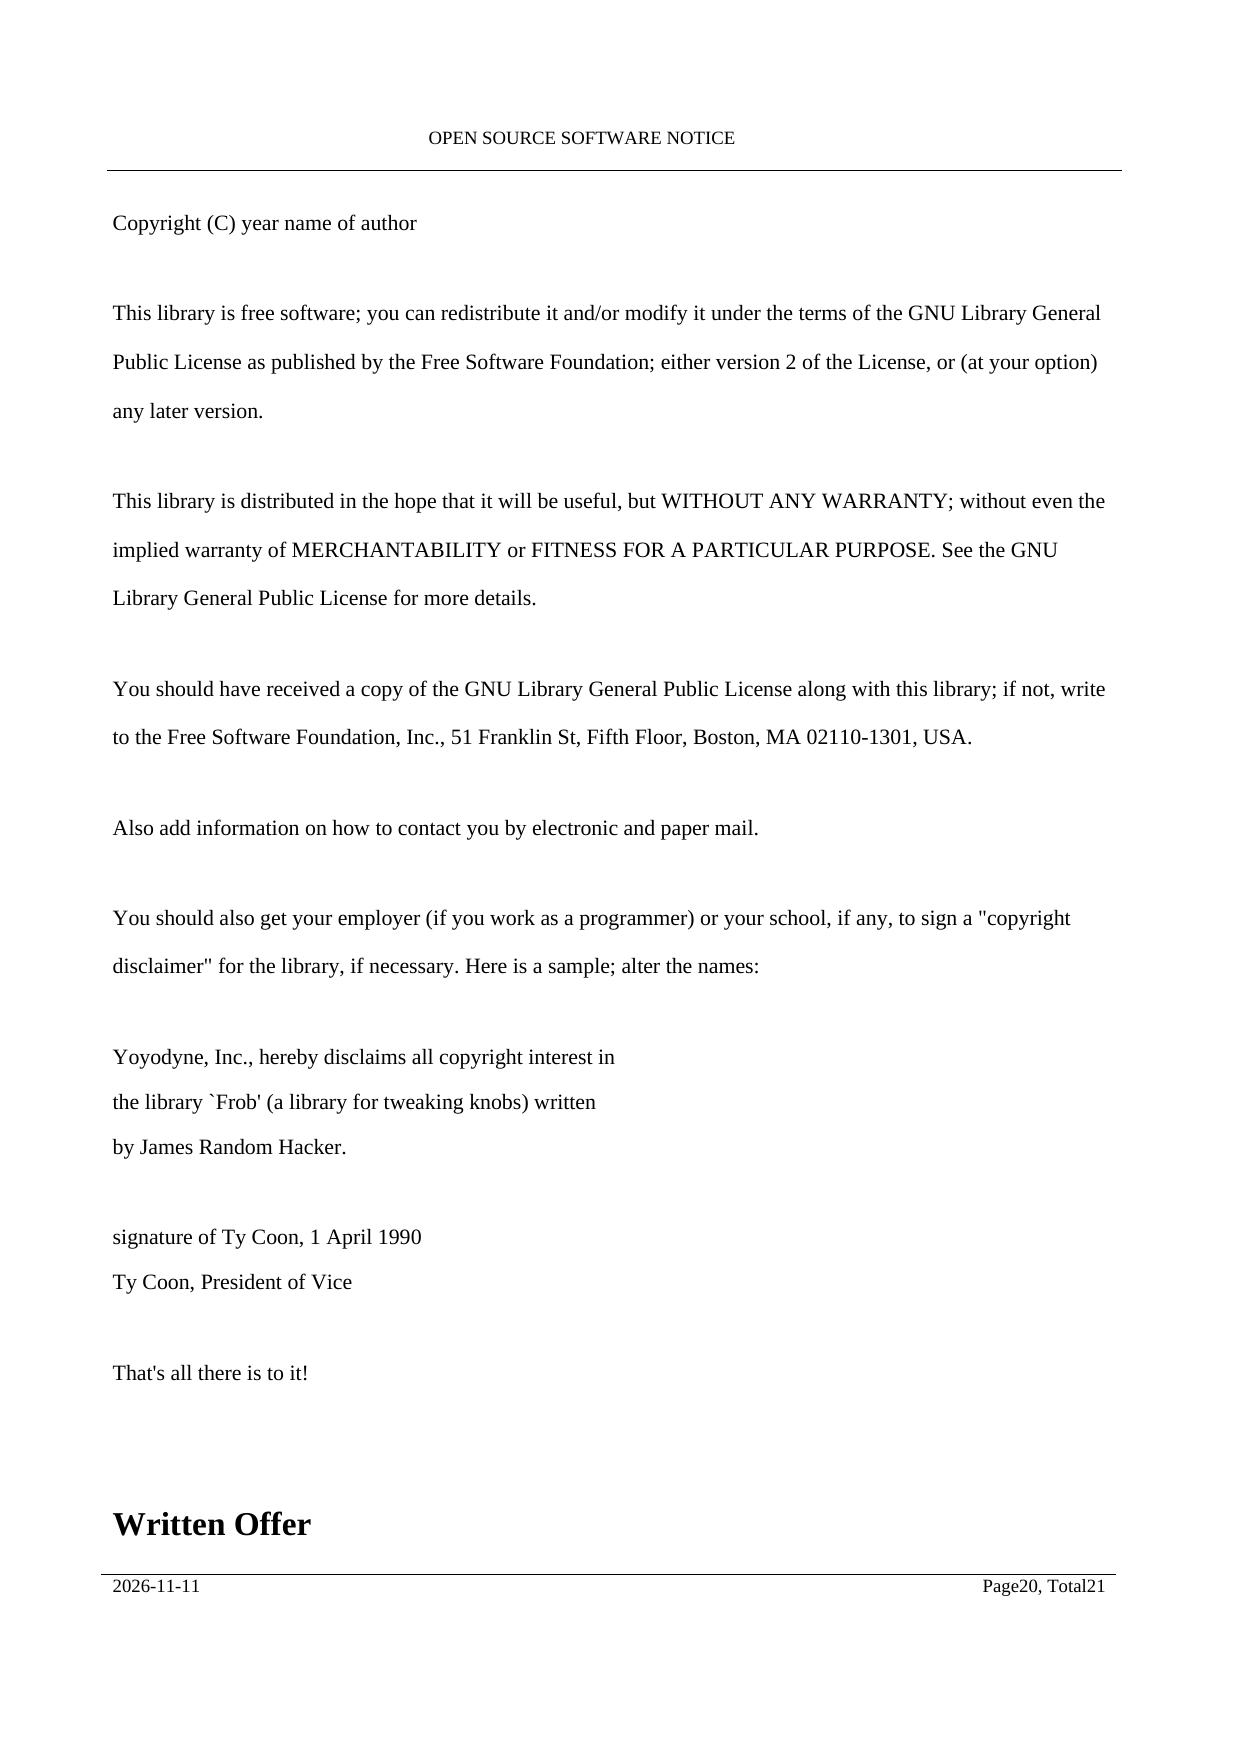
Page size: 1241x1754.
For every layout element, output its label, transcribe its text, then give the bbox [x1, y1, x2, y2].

text the library `Frob' (a library for tweaking knobs) written [112, 1085, 1128, 1118]
text by James Random Hacker. [112, 1130, 1128, 1163]
text This library is distributed in the hope that it will be useful, but WITHOUT ANY WARRANTY; without even the implied warranty of MERCHANTABILITY or FITNESS FOR A PARTICULAR PURPOSE. See the GNU Library General Public License for more details. [112, 484, 1128, 614]
text Also add information on how to contact you by electronic and paper mail. [112, 811, 1128, 843]
text You should also get your employer (if you work as a programmer) or your school, if any, to sign a "copyright disclaimer" for the library, if necessary. Here is a sample; alter the names: [112, 901, 1128, 982]
text Written Offer [112, 1491, 1128, 1556]
text Yoyodyne, Inc., hereby disclaims all copyright interest in [112, 1040, 1128, 1073]
text Copyright (C) year name of author [112, 206, 1128, 239]
text Ty Coon, President of Vice [112, 1266, 1128, 1298]
text That's all there is to it! [112, 1356, 1128, 1388]
text signature of Ty Coon, 1 April 1990 [112, 1221, 1128, 1253]
text You should have received a copy of the GNU Library General Public License along with this library; if not, write to the Free Software Foundation, Inc., 51 Franklin St, Fifth Floor, Boston, MA 02110-1301, USA. [112, 672, 1128, 753]
text This library is free software; you can redistribute it and/or modify it under the terms of the GNU Library General Public License as published by the Free Software Foundation; either version 2 of the License, or (at your option) any later version. [112, 297, 1128, 427]
